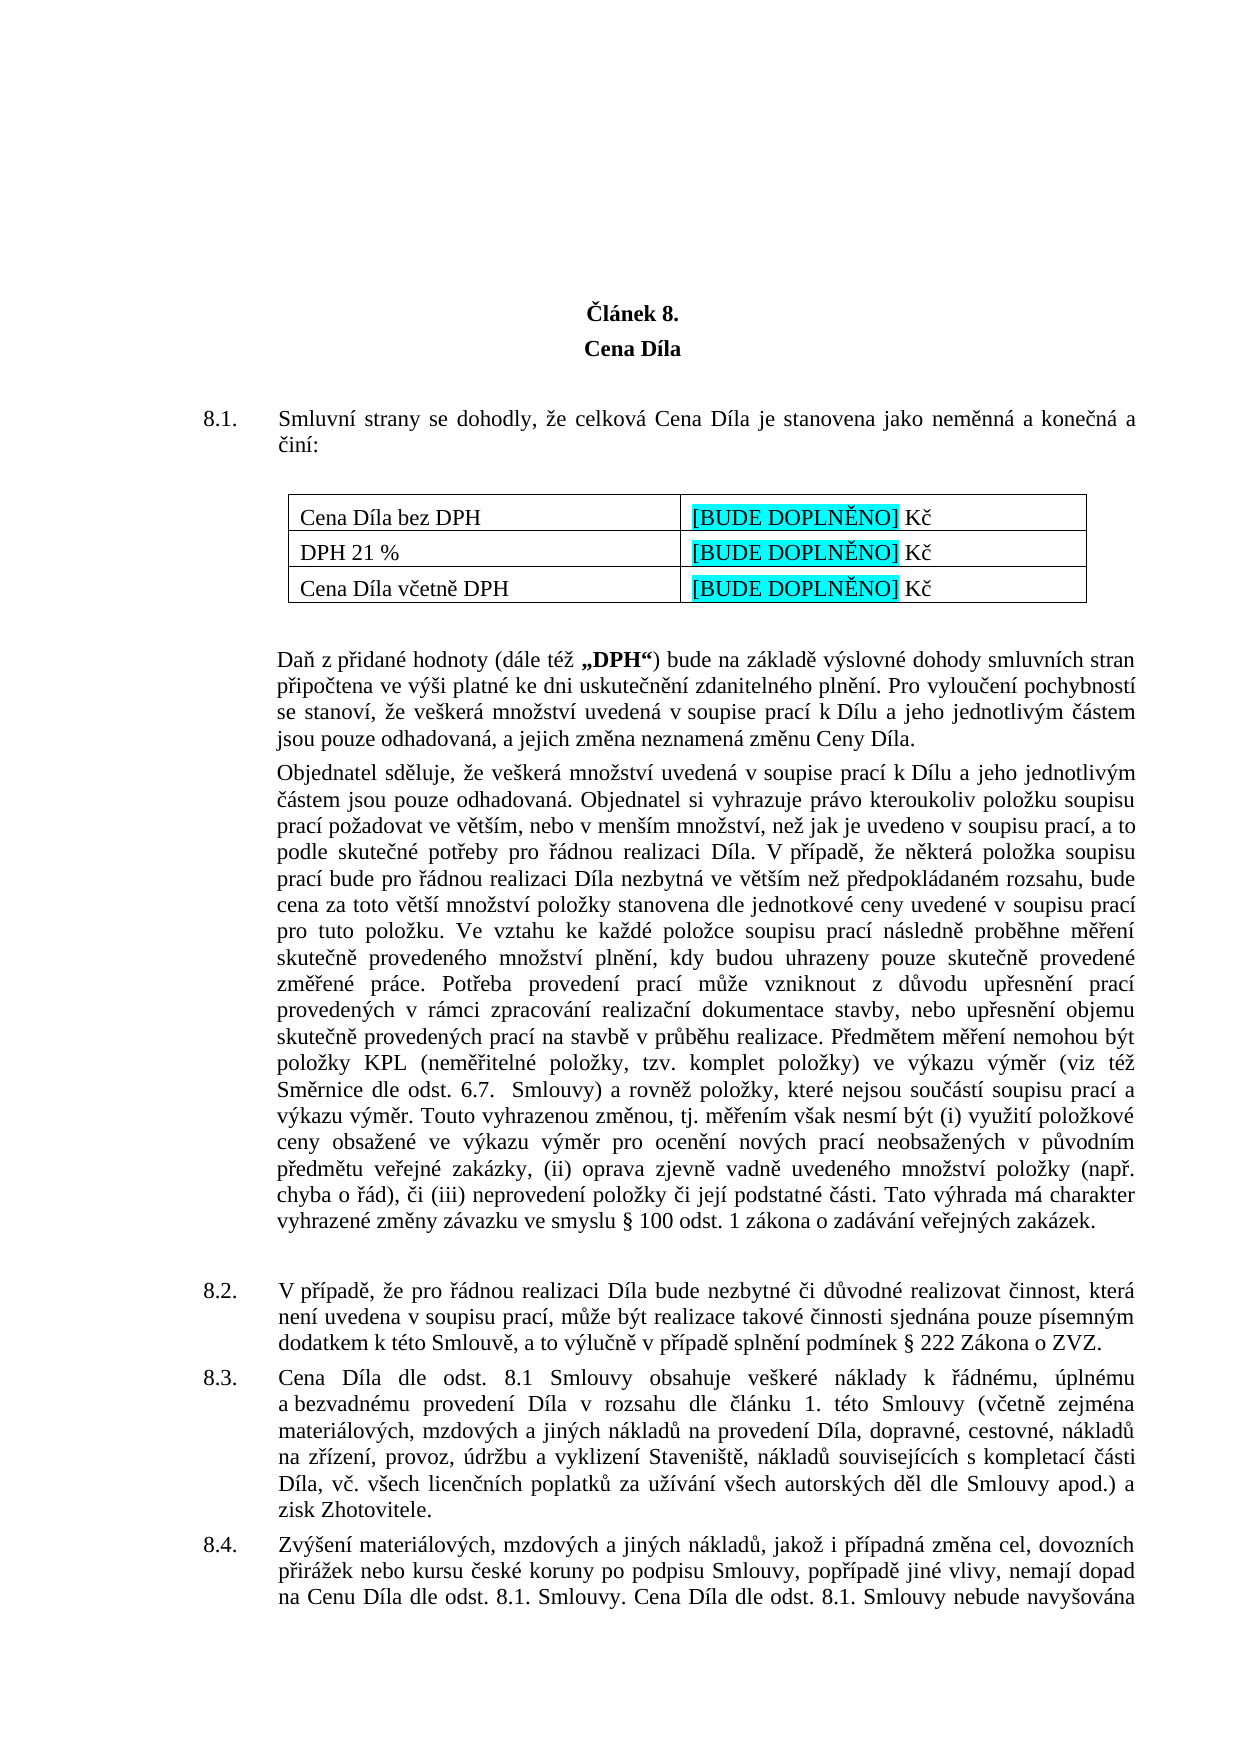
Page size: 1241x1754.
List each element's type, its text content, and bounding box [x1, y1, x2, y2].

table_cell [BUDE DOPLNĚNO] Kč [681, 567, 1086, 602]
list Objednatel sděluje, že veškerá množství uvedená v soupise prací k Dílu a jeho jednotlivým částem jsou pouze odhadovaná. Objednatel si vyhrazuje právo kteroukoliv položku soupisu prací požadovat ve větším, nebo v menším množství, než jak je uvedeno v soupisu prací, a to podle skutečné potřeby pro řádnou realizaci Díla. V případě, že některá položka soupisu prací bude pro řádnou realizaci Díla nezbytná ve větším než předpokládaném rozsahu, bude cena za toto větší množství položky stanovena dle jednotkové ceny uvedené v soupisu prací pro tuto položku. Ve vztahu ke každé položce soupisu prací následně proběhne měření skutečně provedeného množství plnění, kdy budou uhrazeny pouze skutečně provedené změřené práce. Potřeba provedení prací může vzniknout z důvodu upřesnění prací provedených v rámci zpracování realizační dokumentace stavby, nebo upřesnění objemu skutečně provedených prací na stavbě v průběhu realizace. Předmětem měření nemohou být položky KPL (neměřitelné položky, tzv. komplet položky) ve výkazu výměr (viz též Směrnice dle odst. 6.7. Smlouvy) a rovněž položky, které nejsou součástí soupisu prací a výkazu výměr. Touto vyhrazenou změnou, tj. měřením však nesmí být (i) využití položkové ceny obsažené ve výkazu výměr pro ocenění nových prací neobsažených v původním předmětu veřejné zakázky, (ii) oprava zjevně vadně uvedeného množství položky (např. chyba o řád), či (iii) neprovedení položky či její podstatné části. Tato výhrada má charakter vyhrazené změny závazku ve smyslu § 100 odst. 1 zákona o zadávání veřejných zakázek. [277, 759, 1136, 1234]
list V případě, že pro řádnou realizaci Díla bude nezbytné či důvodné realizovat činnost, která není uvedena v soupisu prací, může být realizace takové činnosti sjednána pouze písemným dodatkem k této Smlouvě, a to výlučně v případě splnění podmínek § 222 Zákona o ZVZ. [203, 1277, 1136, 1356]
table_cell Cena Díla včetně DPH [289, 567, 680, 602]
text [203, 1531, 1136, 1610]
table_cell [BUDE DOPLNĚNO] Kč [681, 531, 1086, 566]
list Cena Díla dle odst. 8.1 Smlouvy obsahuje veškeré náklady k řádnému, úplnému a bezvadnému provedení Díla v rozsahu dle článku 1. této Smlouvy (včetně zejména materiálových, mzdových a jiných nákladů na provedení Díla, dopravné, cestovné, nákladů na zřízení, provoz, údržbu a vyklizení Staveniště, nákladů souvisejících s kompletací části Díla, vč. všech licenčních poplatků za užívání všech autorských děl dle Smlouvy apod.) a zisk Zhotovitele. [203, 1364, 1136, 1522]
text Cena Díla [129, 335, 1136, 362]
list Daň z přidané hodnoty (dále též „DPH“) bude na základě výslovné dohody smluvních stran připočtena ve výši platné ke dni uskutečnění zdanitelného plnění. Pro vyloučení pochybností se stanoví, že veškerá množství uvedená v soupise prací k Dílu a jeho jednotlivým částem jsou pouze odhadovaná, a jejich změna neznamená změnu Ceny Díla. [277, 646, 1136, 751]
table_cell DPH 21 % [289, 531, 680, 566]
table_header [BUDE DOPLNĚNO] Kč [681, 495, 1086, 530]
list Smluvní strany se dohodly, že celková Cena Díla je stanovena jako neměnná a konečná a činí: [203, 404, 1136, 457]
table_header Cena Díla bez DPH [289, 495, 680, 530]
